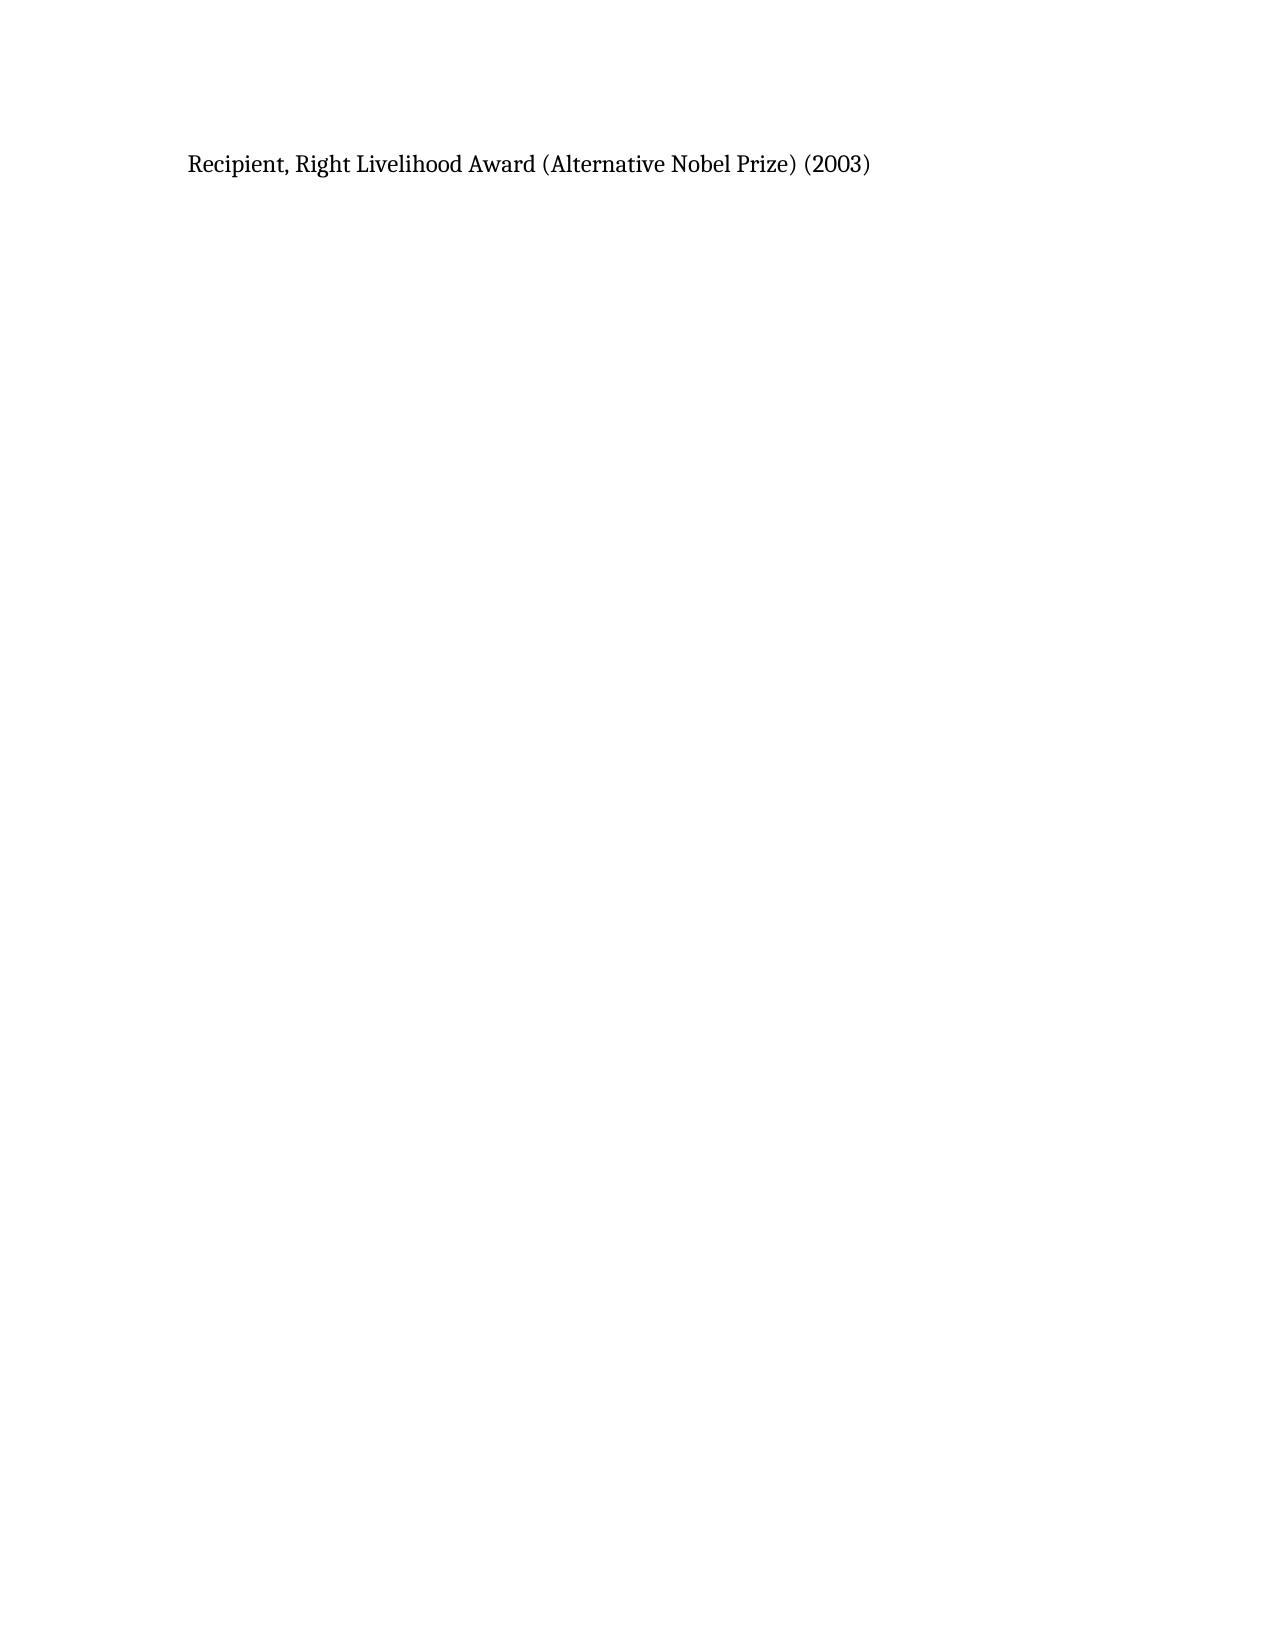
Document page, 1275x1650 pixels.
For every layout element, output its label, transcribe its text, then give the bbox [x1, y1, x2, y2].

text Recipient, Right Livelihood Award (Alternative Nobel Prize) (2003) [187, 150, 1087, 179]
